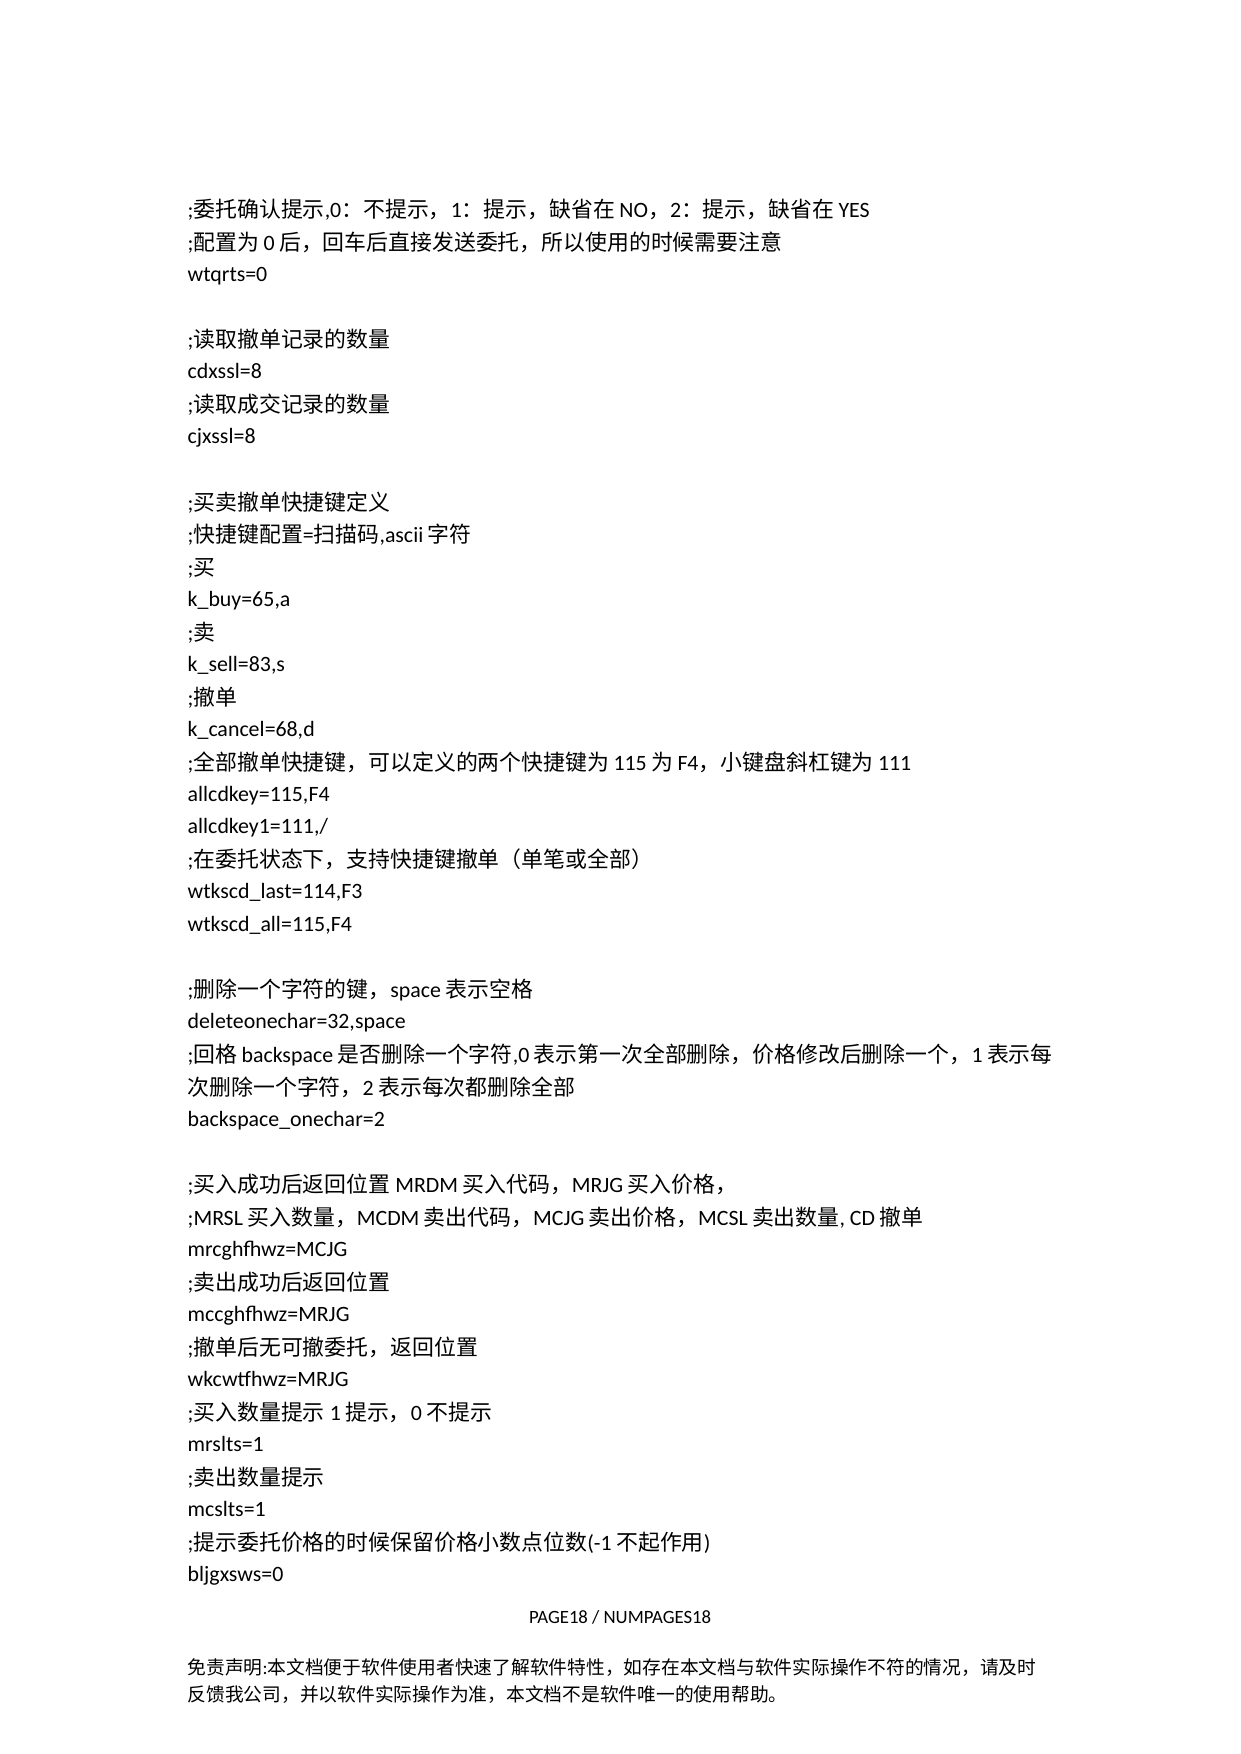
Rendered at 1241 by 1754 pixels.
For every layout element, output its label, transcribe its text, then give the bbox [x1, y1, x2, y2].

text wtkscd_last=114,F3 [187, 874, 1053, 907]
text mrslts=1 [187, 1427, 1053, 1459]
text ;删除一个字符的键，space表示空格 [187, 972, 1053, 1004]
text ;买 [187, 549, 1053, 582]
text ;MRSL买入数量，MCDM卖出代码，MCJG卖出价格，MCSL卖出数量, CD撤单 [187, 1199, 1053, 1232]
text cdxssl=8 [187, 354, 1053, 387]
text ;撤单后无可撤委托，返回位置 [187, 1329, 1053, 1362]
text ;委托确认提示,0：不提示，1：提示，缺省在NO，2：提示，缺省在YES [187, 192, 1053, 224]
text k_sell=83,s [187, 647, 1053, 679]
text ;买入数量提示 1提示，0不提示 [187, 1394, 1053, 1427]
text backspace_onechar=2 [187, 1102, 1053, 1134]
text wtqrts=0 [187, 257, 1053, 289]
text deleteonechar=32,space [187, 1004, 1053, 1037]
text allcdkey=115,F4 [187, 777, 1053, 809]
text ;提示委托价格的时候保留价格小数点位数(-1不起作用) [187, 1524, 1053, 1557]
text ;回格backspace是否删除一个字符,0表示第一次全部删除，价格修改后删除一个，1表示每次删除一个字符，2表示每次都删除全部 [187, 1037, 1053, 1102]
text k_cancel=68,d [187, 712, 1053, 744]
text allcdkey1=111,/ [187, 809, 1053, 842]
text bljgxsws=0 [187, 1557, 1053, 1589]
text ;全部撤单快捷键，可以定义的两个快捷键为115为F4，小键盘斜杠键为111 [187, 744, 1053, 777]
text mrcghfhwz=MCJG [187, 1232, 1053, 1264]
text mccghfhwz=MRJG [187, 1297, 1053, 1329]
text ;配置为0后，回车后直接发送委托，所以使用的时候需要注意 [187, 224, 1053, 257]
text ;卖 [187, 614, 1053, 647]
text ;卖出成功后返回位置 [187, 1264, 1053, 1297]
text ;买入成功后返回位置 MRDM买入代码，MRJG买入价格， [187, 1167, 1053, 1199]
text wkcwtfhwz=MRJG [187, 1362, 1053, 1394]
text mcslts=1 [187, 1492, 1053, 1524]
text ;卖出数量提示 [187, 1459, 1053, 1492]
text ;在委托状态下，支持快捷键撤单（单笔或全部） [187, 842, 1053, 874]
text ;读取撤单记录的数量 [187, 322, 1053, 354]
text ;买卖撤单快捷键定义 [187, 484, 1053, 517]
text ;快捷键配置=扫描码,ascii字符 [187, 517, 1053, 549]
text wtkscd_all=115,F4 [187, 907, 1053, 939]
text ;读取成交记录的数量 [187, 387, 1053, 419]
text ;撤单 [187, 679, 1053, 712]
text k_buy=65,a [187, 582, 1053, 614]
text cjxssl=8 [187, 419, 1053, 452]
